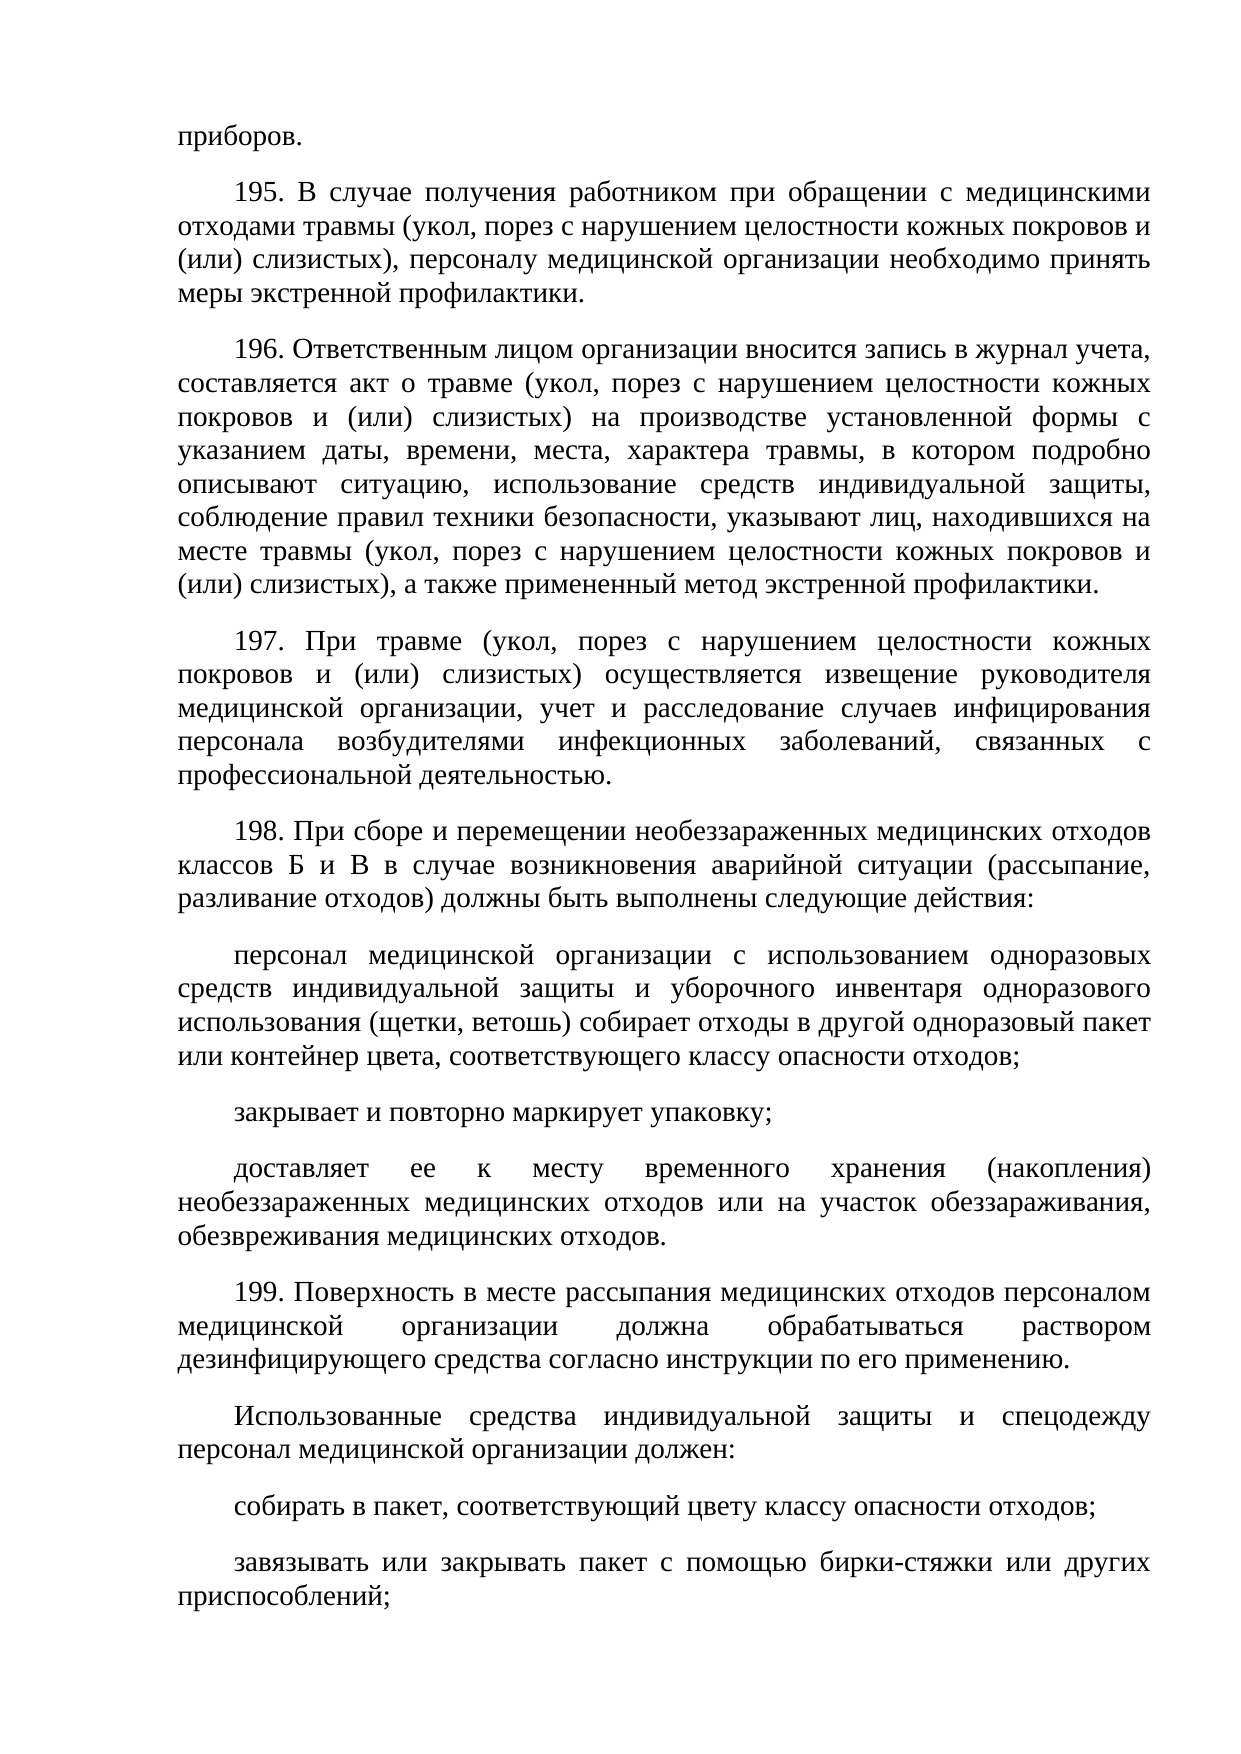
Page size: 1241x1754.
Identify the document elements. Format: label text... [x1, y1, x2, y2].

text закрывает и повторно маркирует упаковку; [177, 1094, 1152, 1128]
text 197. При травме (укол, порез с нарушением целостности кожных покровов и (или) слизистых) осуществляется извещение руководителя медицинской организации, учет и расследование случаев инфицирования персонала возбудителями инфекционных заболеваний, связанных с профессиональной деятельностью. [177, 623, 1152, 791]
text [177, 118, 1152, 152]
text доставляет ее к месту временного хранения (накопления) необеззараженных медицинских отходов или на участок обеззараживания, обезвреживания медицинских отходов. [177, 1151, 1152, 1251]
text персонал медицинской организации с использованием одноразовых средств индивидуальной защиты и уборочного инвентаря одноразового использования (щетки, ветошь) собирает отходы в другой одноразовый пакет или контейнер цвета, соответствующего классу опасности отходов; [177, 937, 1152, 1071]
text 195. В случае получения работником при обращении с медицинскими отходами травмы (укол, порез с нарушением целостности кожных покровов и (или) слизистых), персоналу медицинской организации необходимо принять меры экстренной профилактики. [177, 174, 1152, 309]
text 199. Поверхность в месте рассыпания медицинских отходов персоналом медицинской организации должна обрабатываться раствором дезинфицирующего средства согласно инструкции по его применению. [177, 1274, 1152, 1375]
text 196. Ответственным лицом организации вносится запись в журнал учета, составляется акт о травме (укол, порез с нарушением целостности кожных покровов и (или) слизистых) на производстве установленной формы с указанием даты, времени, места, характера травмы, в котором подробно описывают ситуацию, использование средств индивидуальной защиты, соблюдение правил техники безопасности, указывают лиц, находившихся на месте травмы (укол, порез с нарушением целостности кожных покровов и (или) слизистых), а также примененный метод экстренной профилактики. [177, 332, 1152, 600]
text собирать в пакет, соответствующий цвету классу опасности отходов; [177, 1488, 1152, 1521]
text завязывать или закрывать пакет с помощью бирки-стяжки или других приспособлений; [177, 1544, 1152, 1611]
text 198. При сборе и перемещении необеззараженных медицинских отходов классов Б и В в случае возникновения аварийной ситуации (рассыпание, разливание отходов) должны быть выполнены следующие действия: [177, 813, 1152, 914]
text Использованные средства индивидуальной защиты и спецодежду персонал медицинской организации должен: [177, 1398, 1152, 1465]
